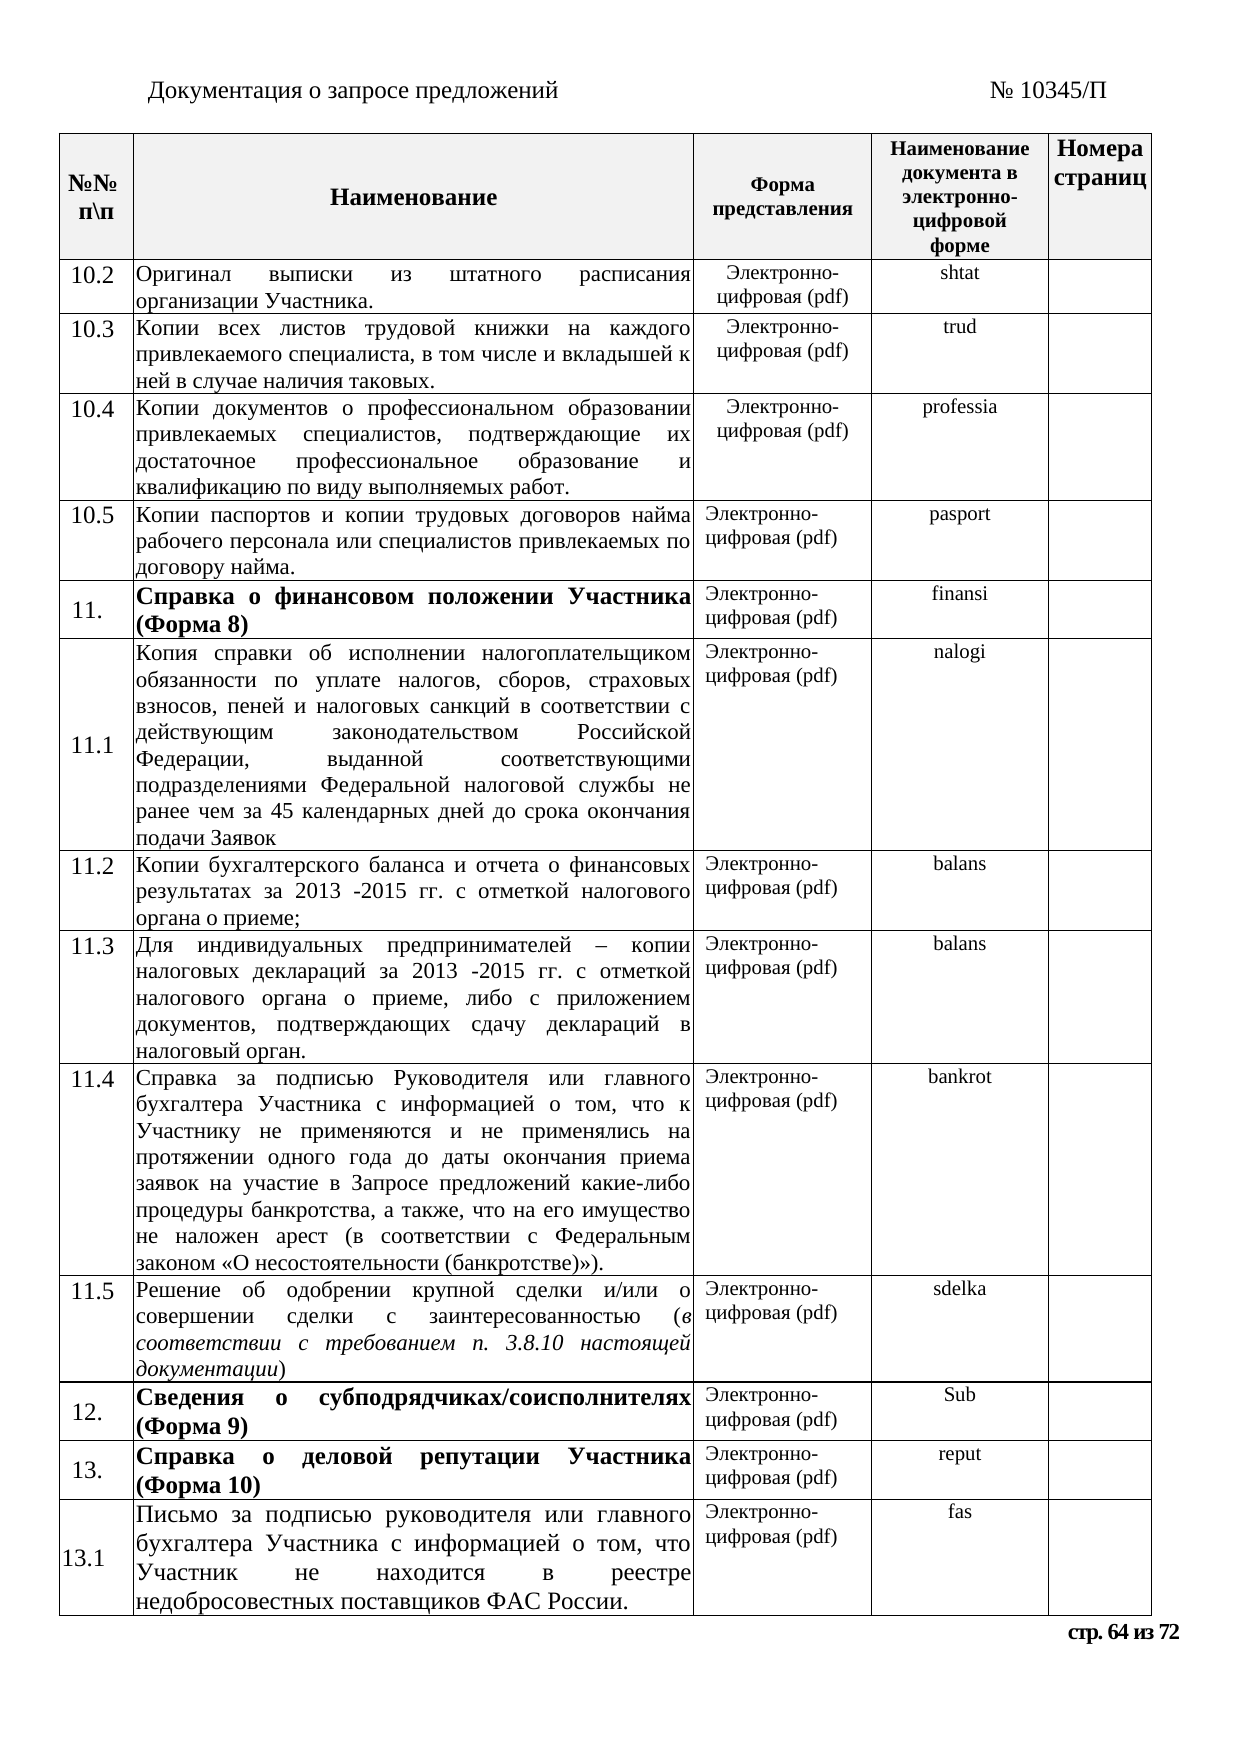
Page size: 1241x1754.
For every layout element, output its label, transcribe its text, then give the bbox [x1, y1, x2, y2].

table_header Наименование документа в электронно-цифровой форме [872, 134, 1048, 259]
table_cell Сведения о субподрядчиках/соисполнителях (Форма 9) [134, 1383, 693, 1440]
table_cell 13.1 [60, 1500, 133, 1614]
table_cell [1049, 851, 1151, 930]
table_cell 10.2 [60, 260, 133, 313]
table_cell pasport [872, 501, 1048, 580]
table_cell [1049, 1276, 1151, 1381]
table_cell [1049, 314, 1151, 393]
table_cell Электронно-цифровая (pdf) [694, 581, 871, 638]
table_cell Электронно-цифровая (pdf) [694, 394, 871, 499]
table_cell Sub [872, 1383, 1048, 1440]
table_cell [1049, 1500, 1151, 1614]
table_cell 11.4 [60, 1064, 133, 1275]
table_cell Электронно-цифровая (pdf) [694, 1383, 871, 1440]
table_cell Электронно-цифровая (pdf) [694, 1276, 871, 1381]
table_cell Справка о деловой репутации Участника (Форма 10) [134, 1441, 693, 1498]
table_header №№ п\п [60, 134, 133, 259]
table_cell 10.5 [60, 501, 133, 580]
table_cell [1049, 639, 1151, 850]
table_cell Электронно-цифровая (pdf) [694, 1500, 871, 1614]
table_cell [1049, 1441, 1151, 1498]
table_cell [1049, 931, 1151, 1063]
table_cell Письмо за подписью руководителя или главного бухгалтера Участника с информацией о том, что Участник не находится в реестре недобросовестных поставщиков ФАС России. [134, 1500, 693, 1614]
table_cell Электронно-цифровая (pdf) [694, 501, 871, 580]
table_header Форма представления [694, 134, 871, 259]
table_cell Решение об одобрении крупной сделки и/или о совершении сделки с заинтересованностью (в соответствии с требованием п. 3.8.10 настоящей документации) [134, 1276, 693, 1381]
table_cell Копии бухгалтерского баланса и отчета о финансовых результатах за 2013 -2015 гг. с отметкой налогового органа о приеме; [134, 851, 693, 930]
table_cell [1049, 581, 1151, 638]
table_cell Оригинал выписки из штатного расписания организации Участника. [134, 260, 693, 313]
table_cell fas [872, 1500, 1048, 1614]
table_cell 11.1 [60, 639, 133, 850]
table_cell Электронно-цифровая (pdf) [694, 639, 871, 850]
table_cell Копии всех листов трудовой книжки на каждого привлекаемого специалиста, в том числе и вкладышей к ней в случае наличия таковых. [134, 314, 693, 393]
table_cell [60, 1441, 133, 1498]
table_cell shtat [872, 260, 1048, 313]
table_cell Копии паспортов и копии трудовых договоров найма рабочего персонала или специалистов привлекаемых по договору найма. [134, 501, 693, 580]
table_cell Электронно-цифровая (pdf) [694, 851, 871, 930]
table_cell 11.5 [60, 1276, 133, 1381]
table_cell 11.3 [60, 931, 133, 1063]
table_cell [60, 581, 133, 638]
table_cell reput [872, 1441, 1048, 1498]
table_cell 10.3 [60, 314, 133, 393]
table_cell sdelka [872, 1276, 1048, 1381]
table_cell Электронно-цифровая (pdf) [694, 1441, 871, 1498]
table_cell balans [872, 931, 1048, 1063]
table_cell balans [872, 851, 1048, 930]
table_header Номера страниц [1049, 134, 1151, 259]
table_cell 11.2 [60, 851, 133, 930]
table_cell Электронно-цифровая (pdf) [694, 260, 871, 313]
table_cell Копии документов о профессиональном образовании привлекаемых специалистов, подтверждающие их достаточное профессиональное образование и квалификацию по виду выполняемых работ. [134, 394, 693, 499]
table_cell Справка за подписью Руководителя или главного бухгалтера Участника с информацией о том, что к Участнику не применяются и не применялись на протяжении одного года до даты окончания приема заявок на участие в Запросе предложений какие-либо процедуры банкротства, а также, что на его имущество не наложен арест (в соответствии с Федеральным законом «О несостоятельности (банкротстве)»). [134, 1064, 693, 1275]
table_cell nalogi [872, 639, 1048, 850]
table_cell professia [872, 394, 1048, 499]
table_cell Справка о финансовом положении Участника (Форма 8) [134, 581, 693, 638]
table_cell trud [872, 314, 1048, 393]
table_cell [1049, 1064, 1151, 1275]
table_cell [1049, 501, 1151, 580]
table_cell finansi [872, 581, 1048, 638]
table_cell Электронно-цифровая (pdf) [694, 314, 871, 393]
table_header Наименование [134, 134, 693, 259]
table_cell [60, 1383, 133, 1440]
table_cell bankrot [872, 1064, 1048, 1275]
table_cell 10.4 [60, 394, 133, 499]
table_cell Электронно-цифровая (pdf) [694, 931, 871, 1063]
table_cell Для индивидуальных предпринимателей – копии налоговых деклараций за 2013 -2015 гг. с отметкой налогового органа о приеме, либо с приложением документов, подтверждающих сдачу деклараций в налоговый орган. [134, 931, 693, 1063]
table_cell Электронно-цифровая (pdf) [694, 1064, 871, 1275]
table_cell [1049, 1383, 1151, 1440]
table_cell [1049, 260, 1151, 313]
table_cell [1049, 394, 1151, 499]
table_cell Копия справки об исполнении налогоплательщиком обязанности по уплате налогов, сборов, страховых взносов, пеней и налоговых санкций в соответствии с действующим законодательством Российской Федерации, выданной соответствующими подразделениями Федеральной налоговой службы не ранее чем за 45 календарных дней до срока окончания подачи Заявок [134, 639, 693, 850]
